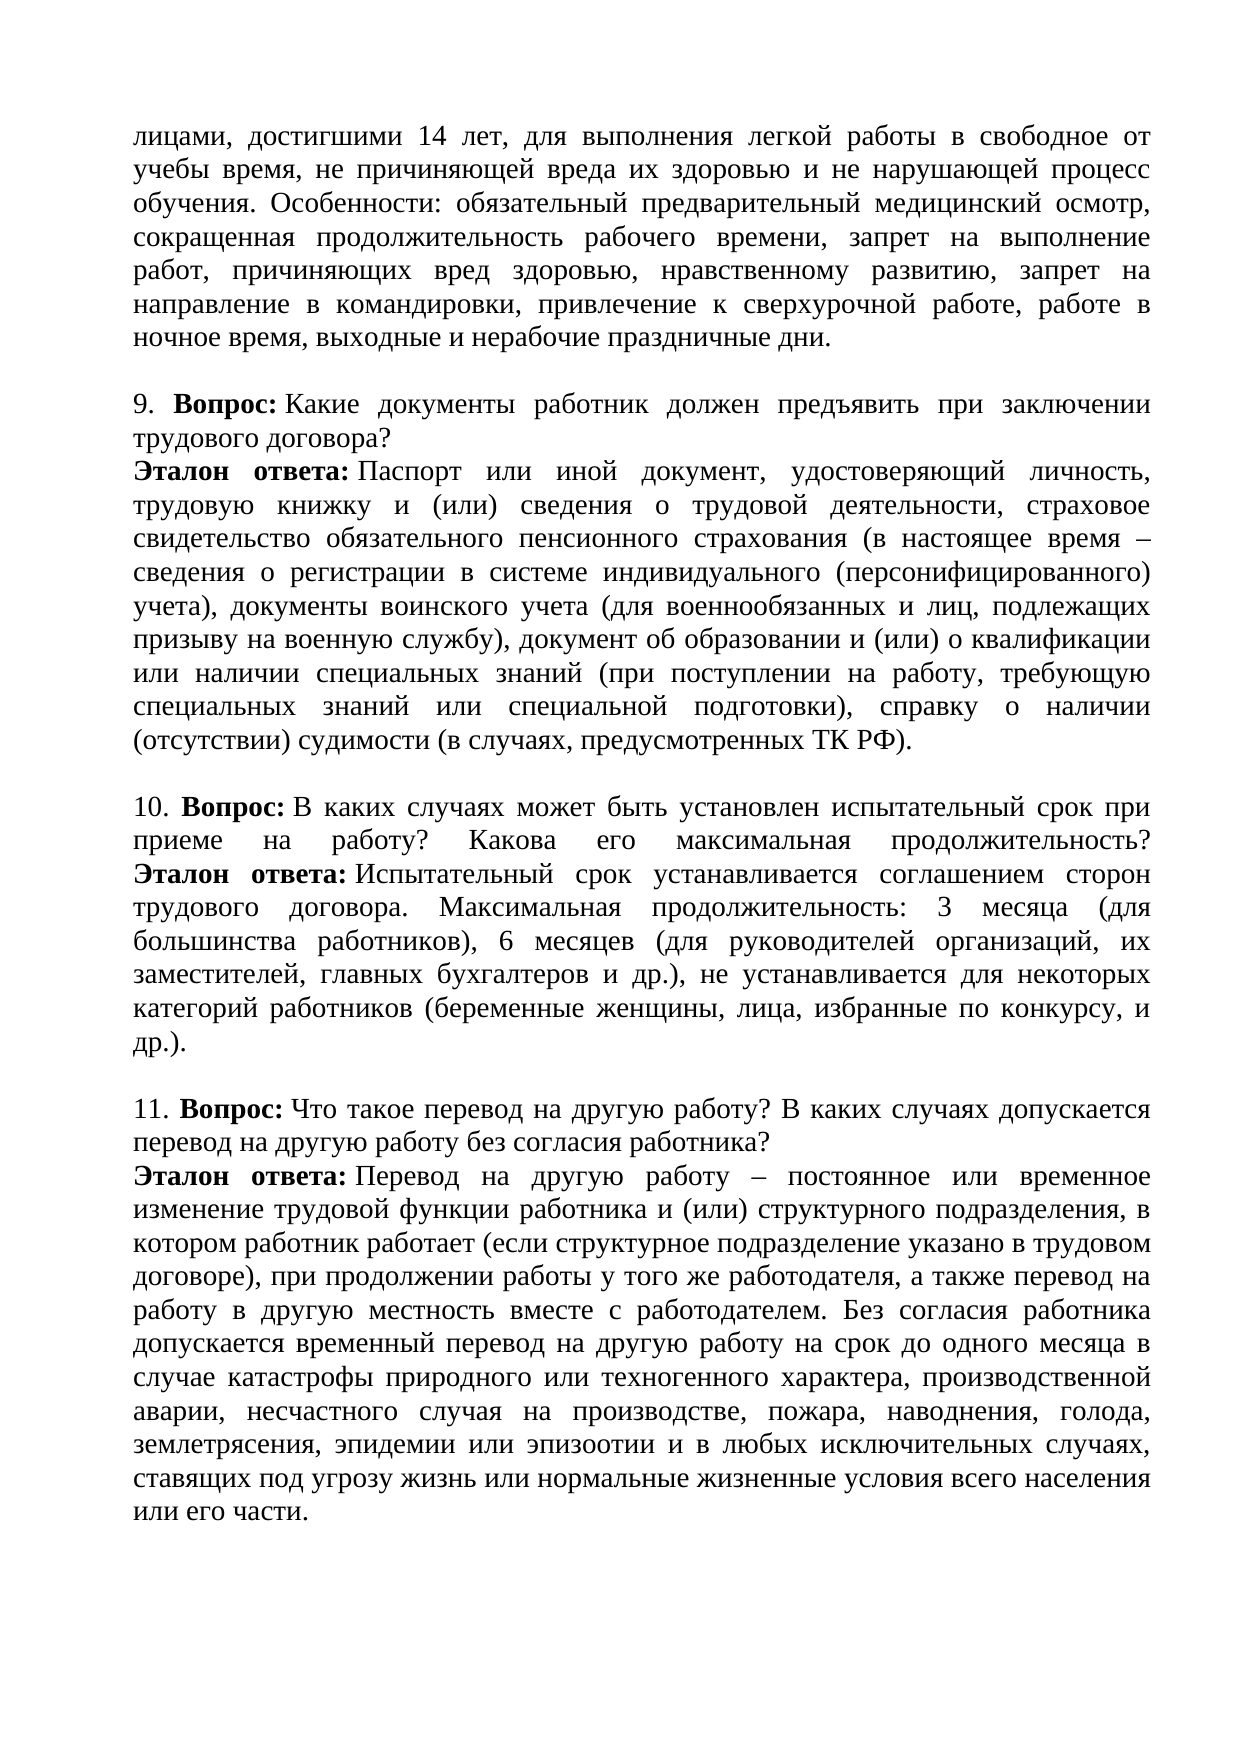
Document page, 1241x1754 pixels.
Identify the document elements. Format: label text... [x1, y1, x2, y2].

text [133, 118, 1152, 353]
text 10. Вопрос: В каких случаях может быть установлен испытательный срок при приеме на работу? Какова его максимальная продолжительность? Эталон ответа: Испытательный срок устанавливается соглашением сторон трудового договора. Максимальная продолжительность: 3 месяца (для большинства работников), 6 месяцев (для руководителей организаций, их заместителей, главных бухгалтеров и др.), не устанавливается для некоторых категорий работников (беременные женщины, лица, избранные по конкурсу, и др.). 11. Вопрос: Что такое перевод на другую работу? В каких случаях допускается перевод на другую работу без согласия работника? [133, 755, 1152, 1158]
text Эталон ответа: Перевод на другую работу – постоянное или временное изменение трудовой функции работника и (или) структурного подразделения, в котором работник работает (если структурное подразделение указано в трудовом договоре), при продолжении работы у того же работодателя, а также перевод на работу в другую местность вместе с работодателем. Без согласия работника допускается временный перевод на другую работу на срок до одного месяца в случае катастрофы природного или техногенного характера, производственной аварии, несчастного случая на производстве, пожара, наводнения, голода, землетрясения, эпидемии или эпизоотии и в любых исключительных случаях, ставящих под угрозу жизнь или нормальные жизненные условия всего населения или его части. [133, 1158, 1152, 1527]
text Эталон ответа: Паспорт или иной документ, удостоверяющий личность, трудовую книжку и (или) сведения о трудовой деятельности, страховое свидетельство обязательного пенсионного страхования (в настоящее время – сведения о регистрации в системе индивидуального (персонифицированного) учета), документы воинского учета (для военнообязанных и лиц, подлежащих призыву на военную службу), документ об образовании и (или) о квалификации или наличии специальных знаний (при поступлении на работу, требующую специальных знаний или специальной подготовки), справку о наличии (отсутствии) судимости (в случаях, предусмотренных ТК РФ). [133, 453, 1152, 755]
text 9. Вопрос: Какие документы работник должен предъявить при заключении трудового договора? [133, 353, 1152, 453]
